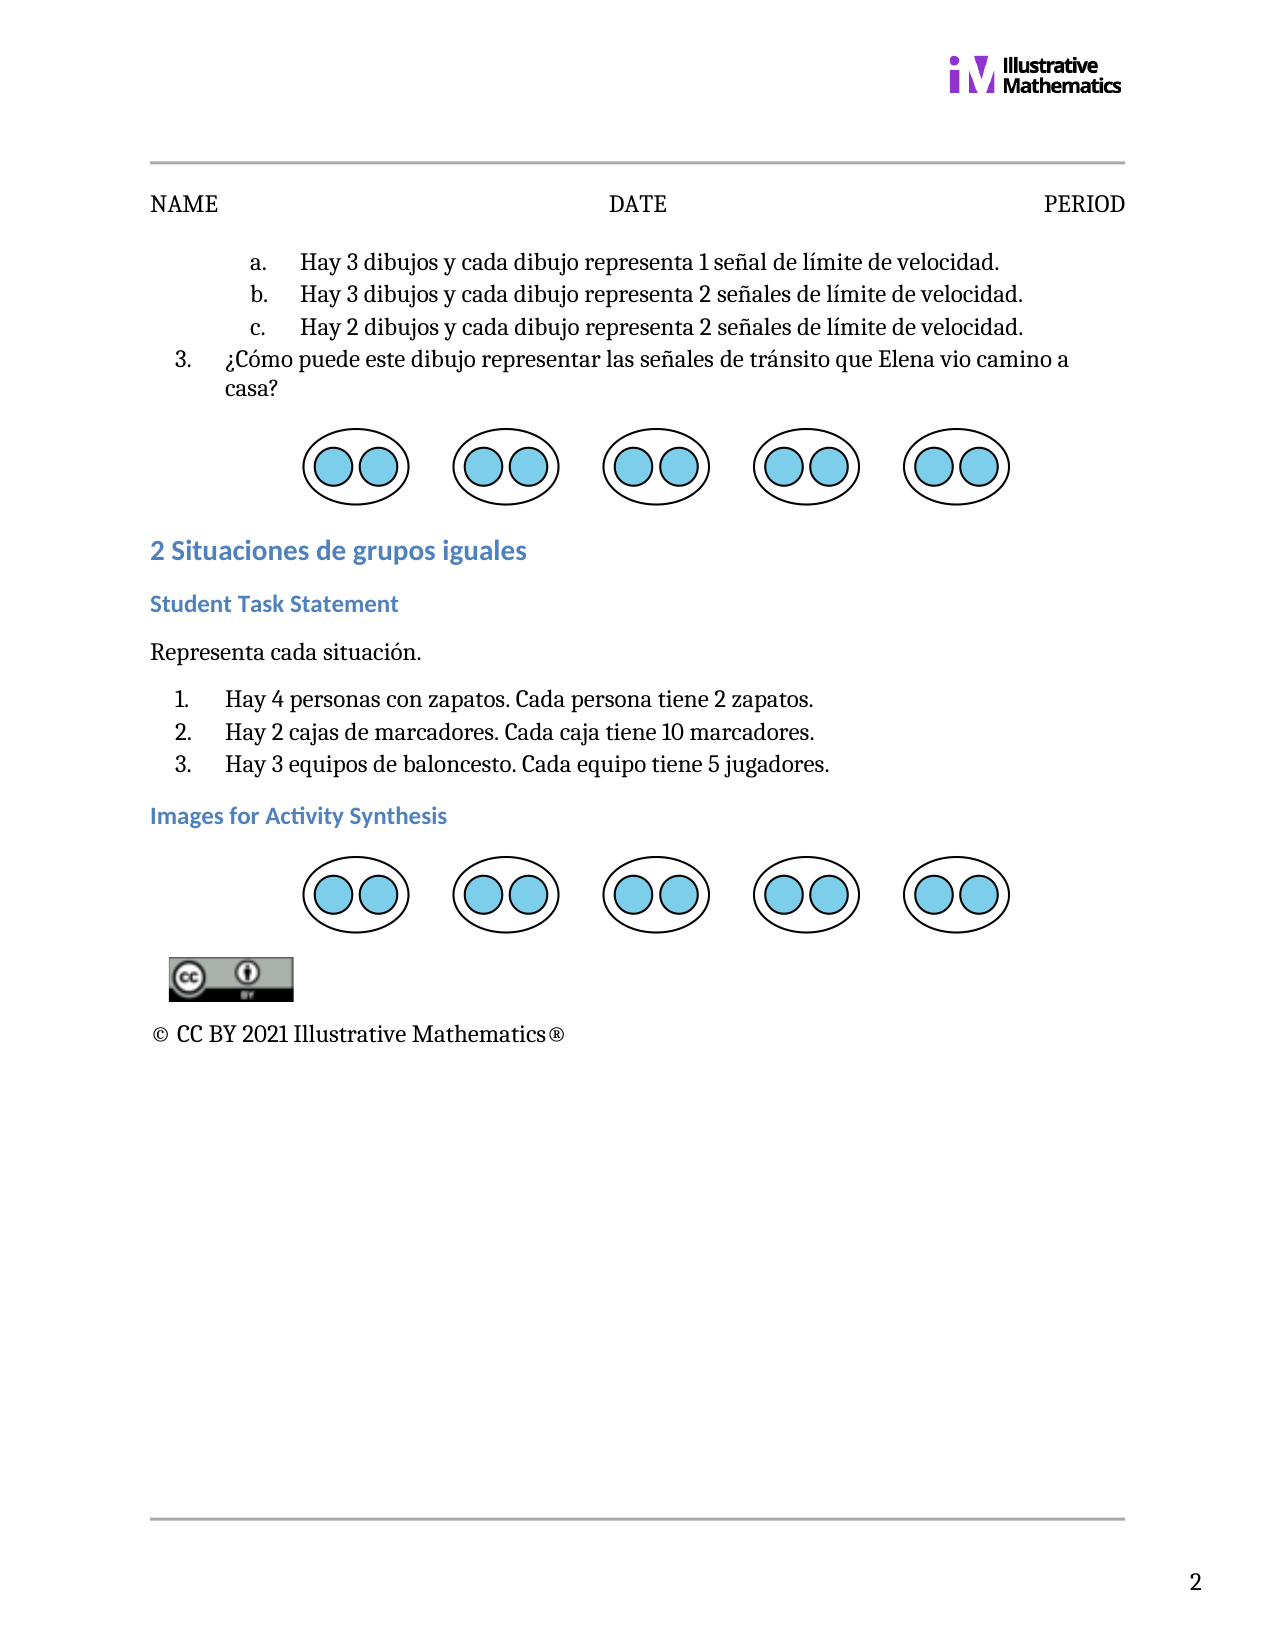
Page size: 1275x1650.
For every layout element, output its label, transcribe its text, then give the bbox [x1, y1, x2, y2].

text Representa cada situación. [150, 638, 1125, 667]
picture [168, 849, 1144, 940]
picture [949, 55, 1121, 93]
list Hay 4 personas con zapatos. Cada persona tiene 2 zapatos. [175, 685, 1125, 714]
text © CC BY 2021 Illustrative Mathematics® [150, 1020, 1125, 1049]
picture [168, 957, 294, 1002]
list Hay 2 dibujos y cada dibujo representa 2 señales de límite de velocidad. [250, 312, 1125, 341]
list Hay 3 dibujos y cada dibujo representa 2 señales de límite de velocidad. [250, 280, 1125, 309]
list Hay 3 dibujos y cada dibujo representa 1 señal de límite de velocidad. [250, 247, 1125, 276]
subtitle Student Task Statement [150, 588, 1125, 619]
list ¿Cómo puede este dibujo representar las señales de tránsito que Elena vio camino a casa? [175, 345, 1125, 402]
subtitle 2 Situaciones de grupos iguales [150, 532, 1125, 568]
subtitle Images for Activity Synthesis [150, 800, 1125, 830]
list Hay 2 cajas de marcadores. Cada caja tiene 10 marcadores. [175, 718, 1125, 747]
list Hay 3 equipos de baloncesto. Cada equipo tiene 5 jugadores. [175, 750, 1125, 779]
picture [168, 421, 1144, 512]
